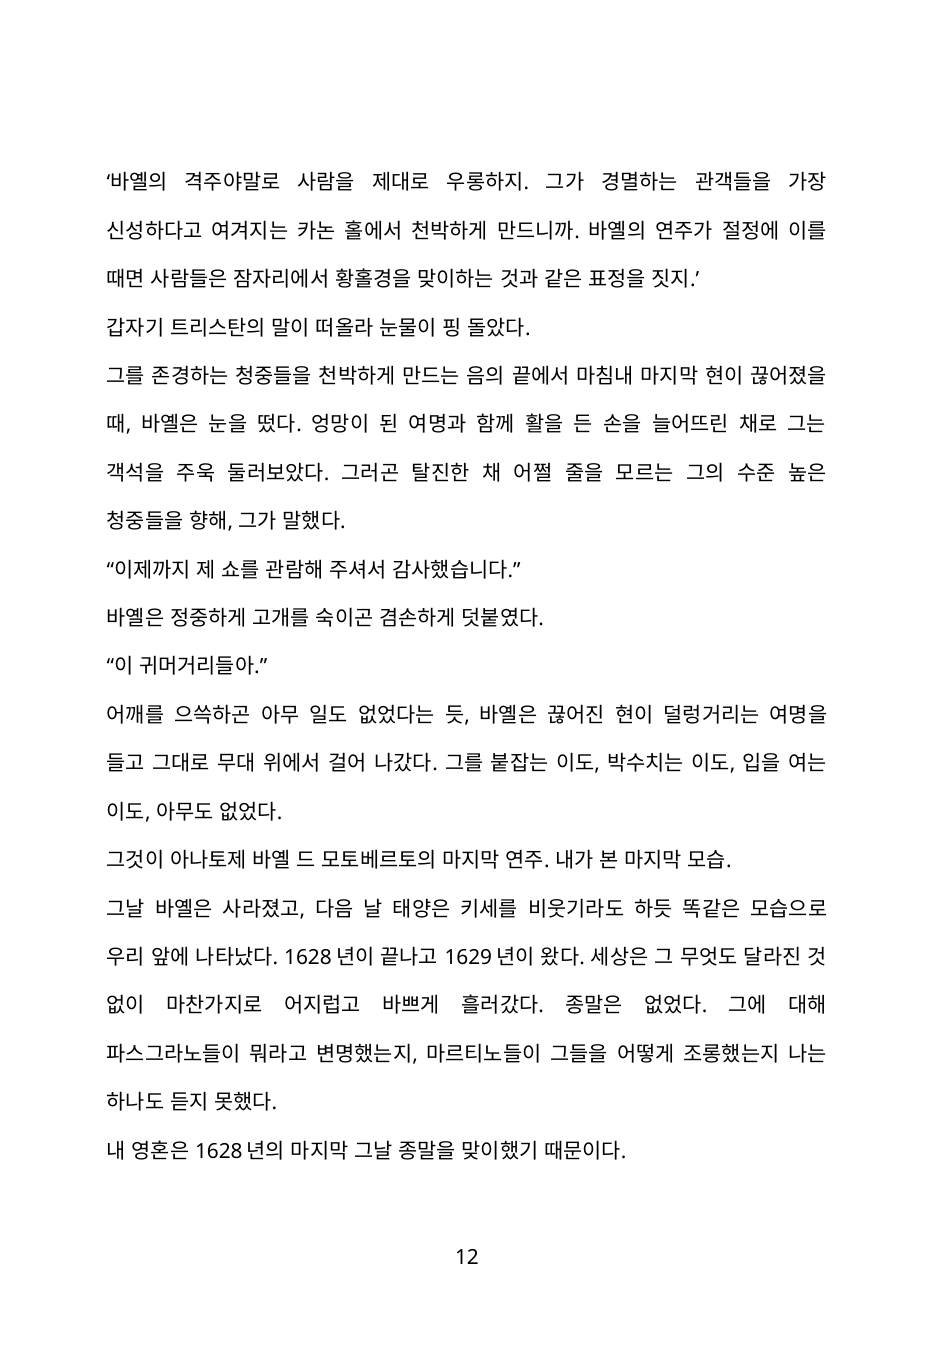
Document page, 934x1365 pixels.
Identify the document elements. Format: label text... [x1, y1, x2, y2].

text 갑자기 트리스탄의 말이 떠올라 눈물이 핑 돌았다. [106, 311, 827, 341]
text 그날 바옐은 사라졌고, 다음 날 태양은 키세를 비웃기라도 하듯 똑같은 모습으로 우리 앞에 나타났다. 1628년이 끝나고 1629년이 왔다. 세상은 그 무엇도 달라진 것 없이 마찬가지로 어지럽고 바쁘게 흘러갔다. 종말은 없었다. 그에 대해 파스그라노들이 뭐라고 변명했는지, 마르티노들이 그들을 어떻게 조롱했는지 나는 하나도 듣지 못했다. [106, 892, 827, 1116]
text ‘바옐의 격주야말로 사람을 제대로 우롱하지. 그가 경멸하는 관객들을 가장 신성하다고 여겨지는 카논 홀에서 천박하게 만드니까. 바옐의 연주가 절정에 이를 때면 사람들은 잠자리에서 황홀경을 맞이하는 것과 같은 표정을 짓지.’ [106, 165, 827, 293]
text 바옐은 정중하게 고개를 숙이곤 겸손하게 덧붙였다. [106, 601, 827, 632]
text 그를 존경하는 청중들을 천박하게 만드는 음의 끝에서 마침내 마지막 현이 끊어졌을 때, 바옐은 눈을 떴다. 엉망이 된 여명과 함께 활을 든 손을 늘어뜨린 채로 그는 객석을 주욱 둘러보았다. 그러곤 탈진한 채 어쩔 줄을 모르는 그의 수준 높은 청중들을 향해, 그가 말했다. [106, 359, 827, 535]
text 어깨를 으쓱하곤 아무 일도 없었다는 듯, 바옐은 끊어진 현이 덜렁거리는 여명을 들고 그대로 무대 위에서 걸어 나갔다. 그를 붙잡는 이도, 박수치는 이도, 입을 여는 이도, 아무도 없었다. [106, 698, 827, 825]
text “이제까지 제 쇼를 관람해 주셔서 감사했습니다.” [106, 553, 827, 583]
text “이 귀머거리들아.” [106, 650, 827, 680]
text 내 영혼은 1628년의 마지막 그날 종말을 맞이했기 때문이다. [106, 1134, 827, 1164]
text 그것이 아나토제 바옐 드 모토베르토의 마지막 연주. 내가 본 마지막 모습. [106, 843, 827, 874]
